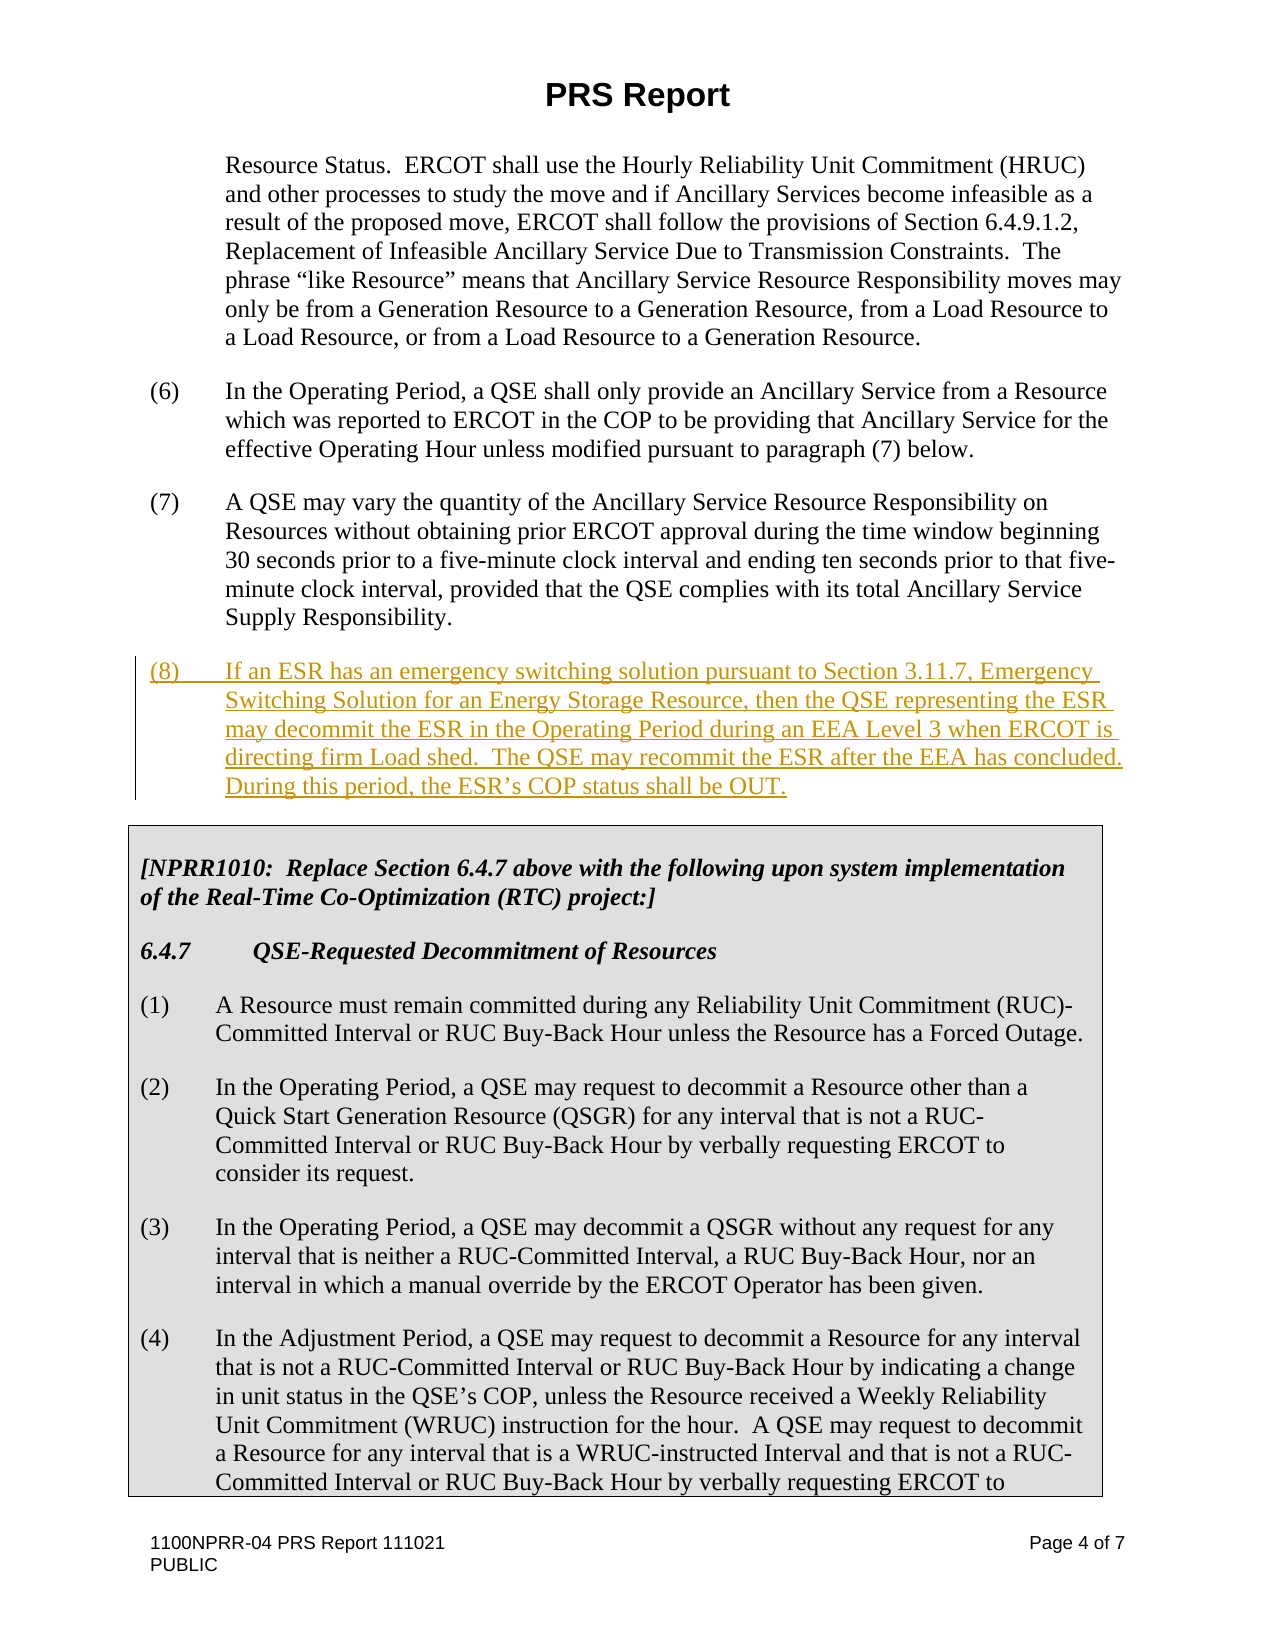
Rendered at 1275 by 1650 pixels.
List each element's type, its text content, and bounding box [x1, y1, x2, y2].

text (6) In the Operating Period, a QSE shall only provide an Ancillary Service from a Resource which was reported to ERCOT in the COP to be providing that Ancillary Service for the effective Operating Hour unless modified pursuant to paragraph (7) below. [150, 376, 1125, 462]
text (7) A QSE may vary the quantity of the Ancillary Service Resource Responsibility on Resources without obtaining prior ERCOT approval during the time window beginning 30 seconds prior to a five-minute clock interval and ending ten seconds prior to that five-minute clock interval, provided that the QSE complies with its total Ancillary Service Supply Responsibility. [150, 487, 1125, 631]
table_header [129, 826, 1102, 1496]
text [150, 150, 1125, 351]
